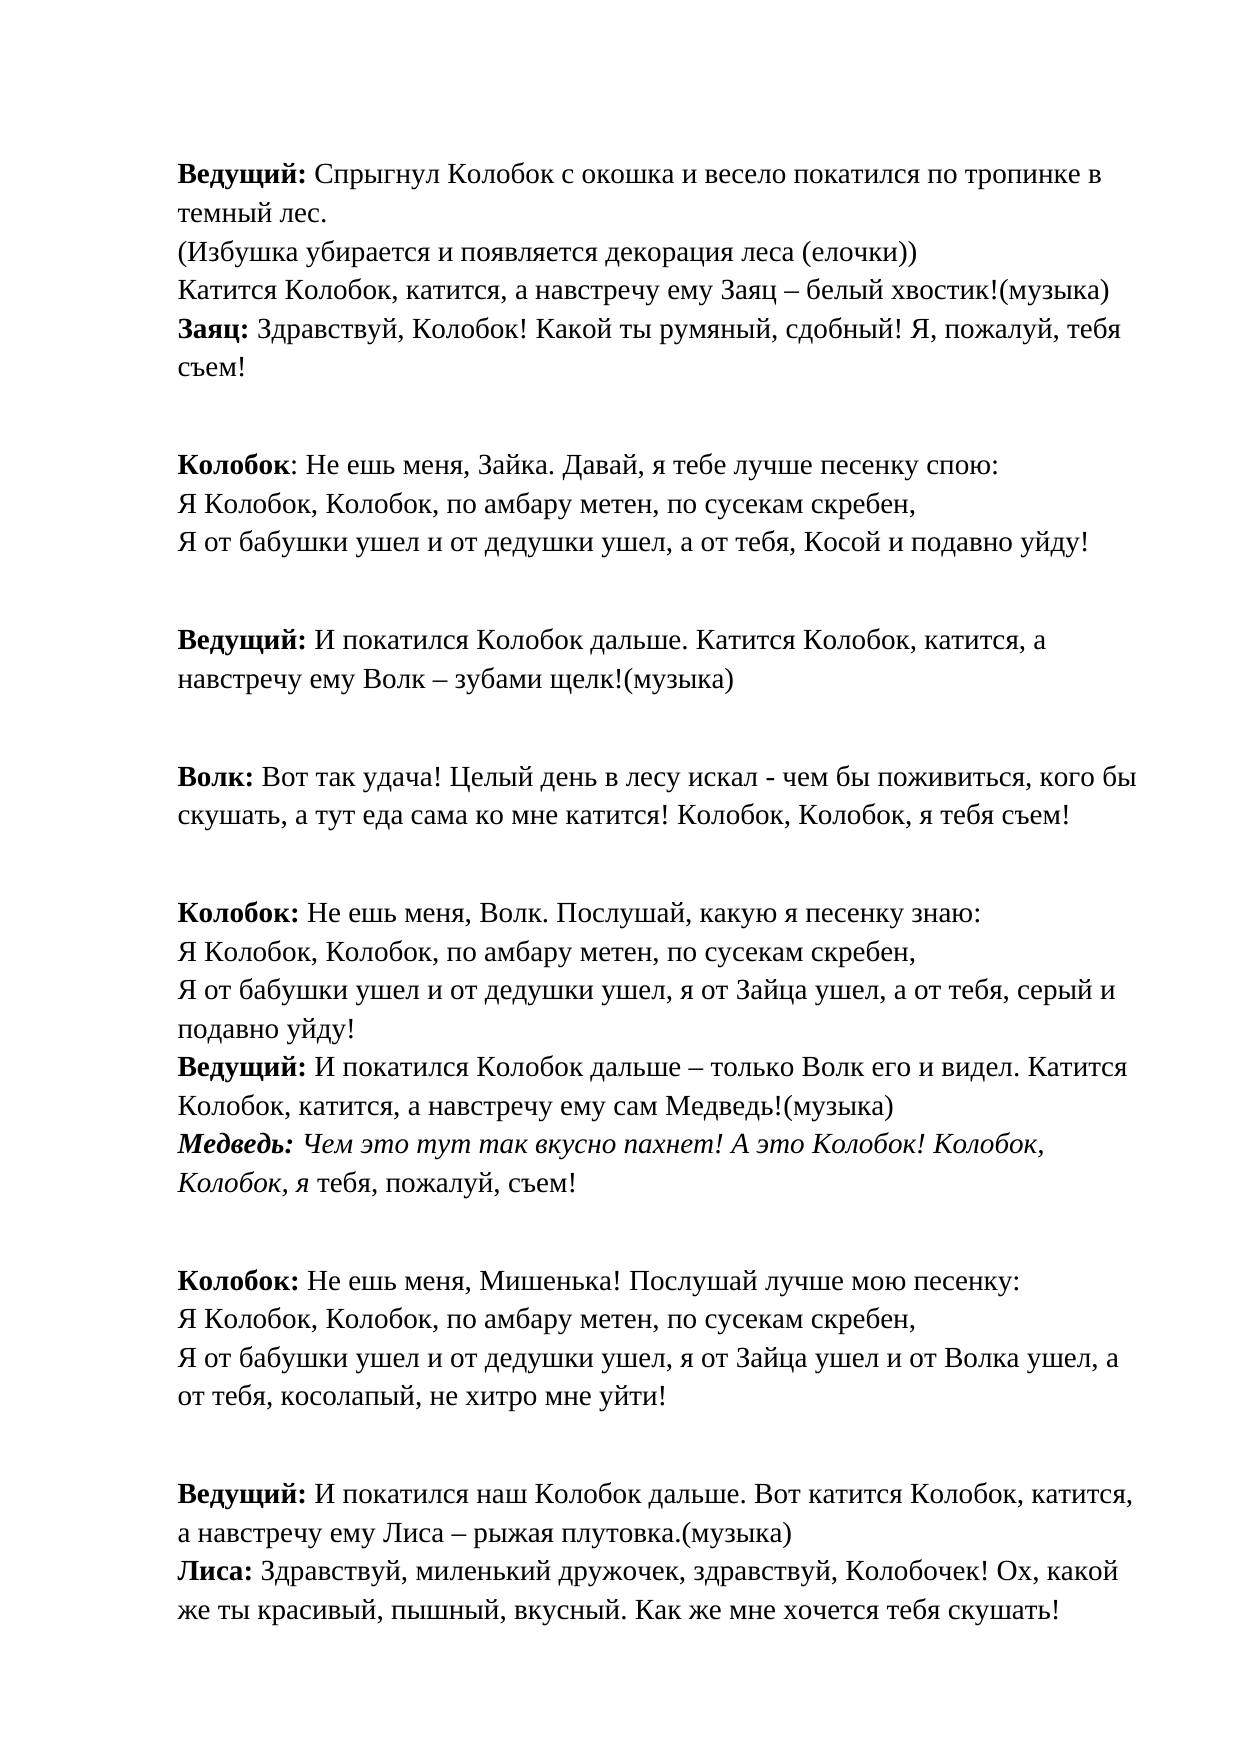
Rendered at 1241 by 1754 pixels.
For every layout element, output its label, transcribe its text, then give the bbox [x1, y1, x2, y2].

text Колобок: Не ешь меня, Волк. Послушай, какую я песенку знаю: Я Колобок, Колобок, по амбару метен, по сусекам скребен, Я от бабушки ушел и от дедушки ушел, я от Зайца ушел, а от тебя, серый и подавно уйду! Ведущий: И покатился Колобок дальше – только Волк его и видел. Катится Колобок, катится, а навстречу ему сам Медведь!(музыка) Медведь: Чем это тут так вкусно пахнет! А это Колобок! Колобок, Колобок, я тебя, пожалуй, съем! [177, 857, 1152, 1198]
text Колобок: Не ешь меня, Зайка. Давай, я тебе лучше песенку спою: Я Колобок, Колобок, по амбару метен, по сусекам скребен, Я от бабушки ушел и от дедушки ушел, а от тебя, Косой и подавно уйду! [177, 409, 1152, 558]
text Волк: Вот так удача! Целый день в лесу искал - чем бы поживиться, кого бы скушать, а тут еда сама ко мне катится! Колобок, Колобок, я тебя съем! [177, 720, 1152, 831]
text Ведущий: И покатился наш Колобок дальше. Вот катится Колобок, катится, а навстречу ему Лиса – рыжая плутовка.(музыка) Лиса: Здравствуй, миленький дружочек, здравствуй, Колобочек! Ох, какой же ты красивый, пышный, вкусный. Как же мне хочется тебя скушать! [177, 1438, 1152, 1626]
text Колобок: Не ешь меня, Мишенька! Послушай лучше мою песенку: Я Колобок, Колобок, по амбару метен, по сусекам скребен, Я от бабушки ушел и от дедушки ушел, я от Зайца ушел и от Волка ушел, а от тебя, косолапый, не хитро мне уйти! [177, 1224, 1152, 1412]
text Ведущий: Спрыгнул Колобок с окошка и весело покатился по тропинке в темный лес. (Избушка убирается и появляется декорация леса (елочки)) Катится Колобок, катится, а навстречу ему Заяц – белый хвостик!(музыка) Заяц: Здравствуй, Колобок! Какой ты румяный, сдобный! Я, пожалуй, тебя съем! [177, 118, 1152, 383]
text Ведущий: И покатился Колобок дальше. Катится Колобок, катится, а навстречу ему Волк – зубами щелк!(музыка) [177, 584, 1152, 694]
